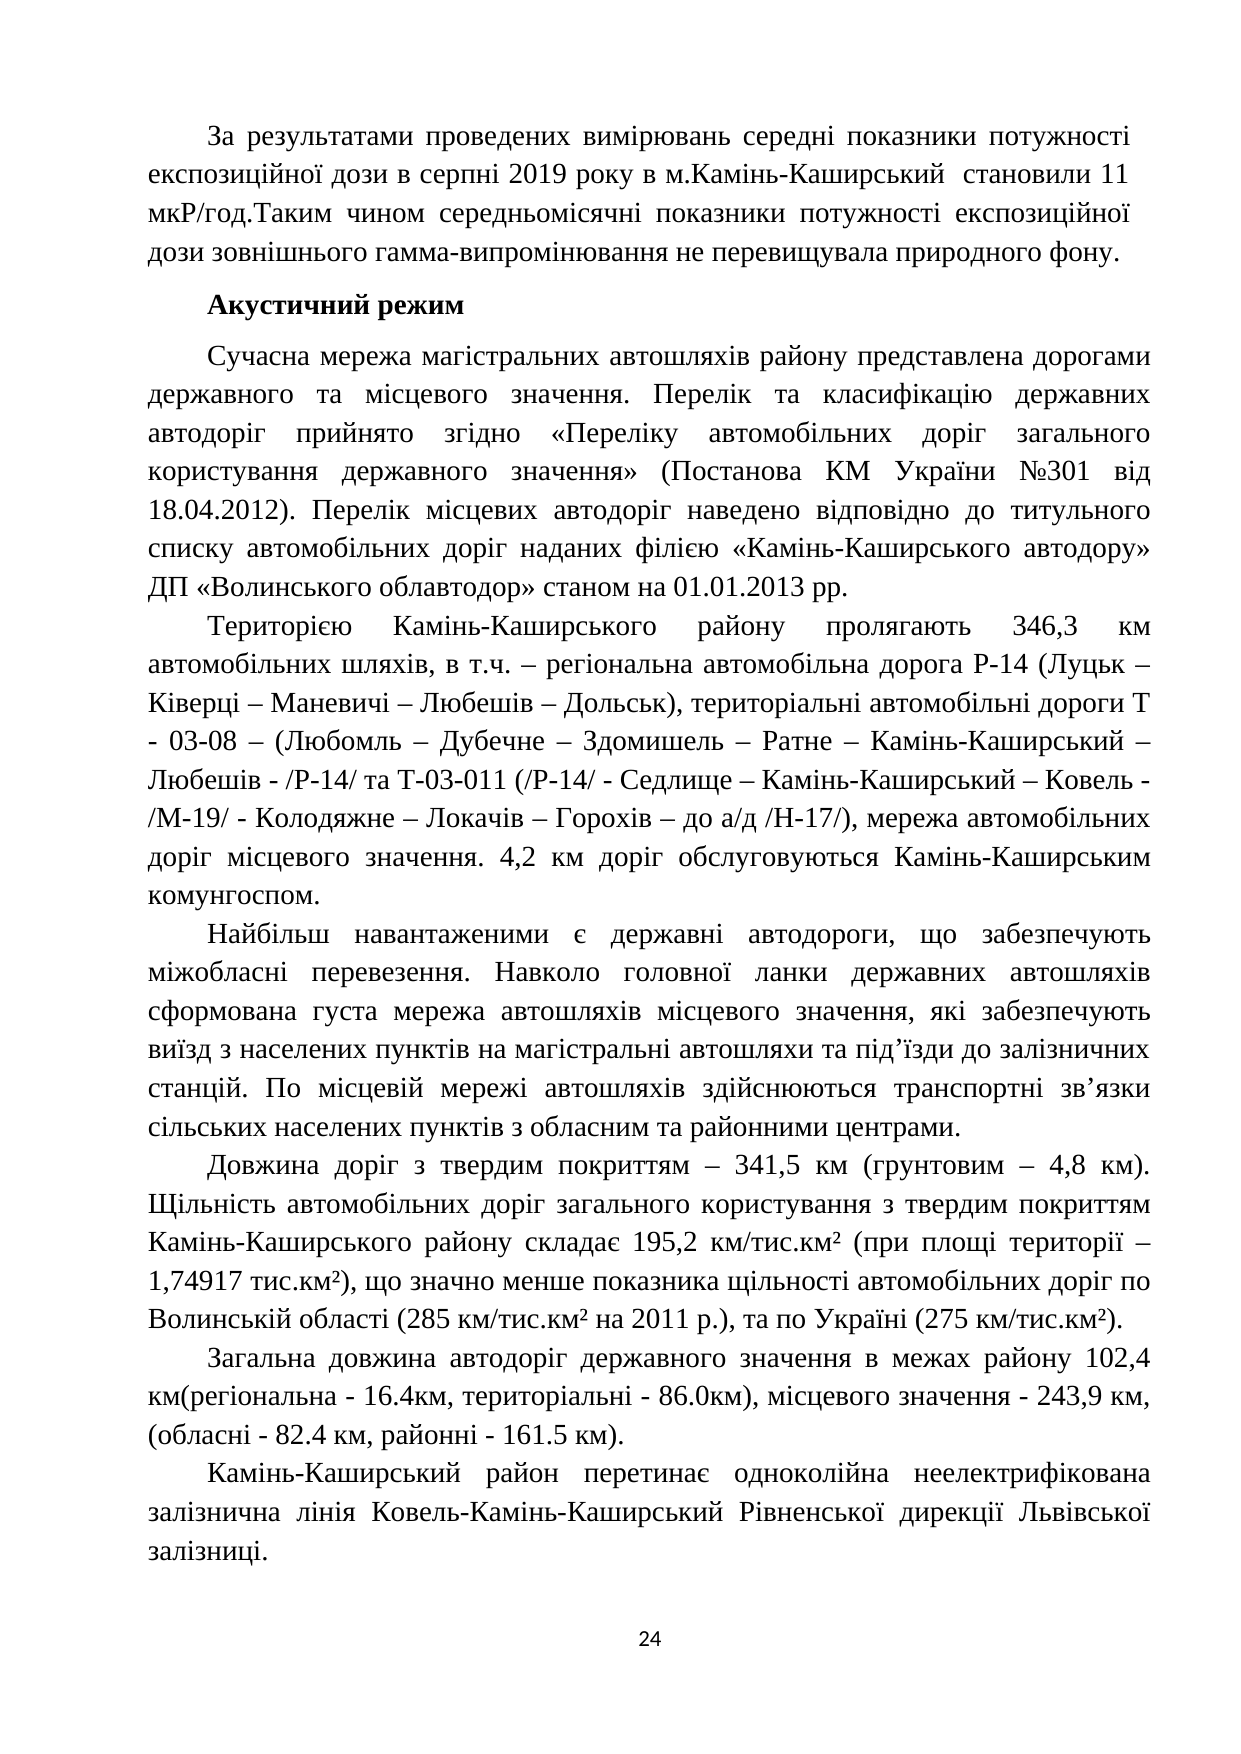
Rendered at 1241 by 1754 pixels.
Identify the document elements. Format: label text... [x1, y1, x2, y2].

text Довжина доріг з твердим покриттям – 341,5 км (грунтовим – 4,8 км). Щільність автомобільних доріг загального користування з твердим покриттям Камінь-Каширського району складає 195,2 км/тис.км² (при площі території – 1,74917 тис.км²), що значно менше показника щільності автомобільних доріг по Волинській області (285 км/тис.км² на 2011 р.), та по Україні (275 км/тис.км²). [148, 1147, 1152, 1335]
text Камінь-Каширський район перетинає одноколійна неелектрифікована залізнична лінія Ковель-Камінь-Каширський Рівненської дирекції Львівської залізниці. [148, 1456, 1152, 1566]
text Акустичний режим [148, 287, 1152, 320]
text Загальна довжина автодоріг державного значення в межах району 102,4 км(регіональна - 16.4км, територіальні - 86.0км), місцевого значення - 243,9 км, (обласні - 82.4 км, районні - 161.5 км). [148, 1340, 1152, 1451]
text Територією Камінь-Каширського району пролягають 346,3 км автомобільних шляхів, в т.ч. – регіональна автомобільна дорога Р-14 (Луцьк – Ківерці – Маневичі – Любешів – Дольськ), територіальні автомобільні дороги Т - 03-08 – (Любомль – Дубечне – Здомишель – Ратне – Камінь-Каширський – Любешів - /Р-14/ та Т-03-011 (/Р-14/ - Седлище – Камінь-Каширський – Ковель - /M-19/ - Колодяжне – Локачів – Горохів – до а/д /Н-17/), мережа автомобільних доріг місцевого значення. 4,2 км доріг обслуговуються Камінь-Каширським комунгоспом. [148, 608, 1152, 911]
text За результатами проведених вимірювань середні показники потужності експозиційної дози в серпні 2019 року в м.Камінь-Каширський становили 11 мкР/год.Таким чином середньомісячні показники потужності експозиційної дози зовнішнього гамма-випромінювання не перевищувала природного фону. [148, 118, 1131, 267]
text Найбільш навантаженими є державні автодороги, що забезпечують міжобласні перевезення. Навколо головної ланки державних автошляхів сформована густа мережа автошляхів місцевого значення, які забезпечують виїзд з населених пунктів на магістральні автошляхи та під’їзди до залізничних станцій. По місцевій мережі автошляхів здійснюються транспортні зв’язки сільських населених пунктів з обласним та районними центрами. [148, 916, 1152, 1142]
text Сучасна мережа магістральних автошляхів району представлена дорогами державного та місцевого значення. Перелік та класифікацію державних автодоріг прийнято згідно «Переліку автомобільних доріг загального користування державного значення» (Постанова КМ України №301 від 18.04.2012). Перелік місцевих автодоріг наведено відповідно до титульного списку автомобільних доріг наданих філією «Камінь-Каширського автодору» ДП «Волинського облавтодор» станом на 01.01.2013 рр. [148, 338, 1152, 603]
